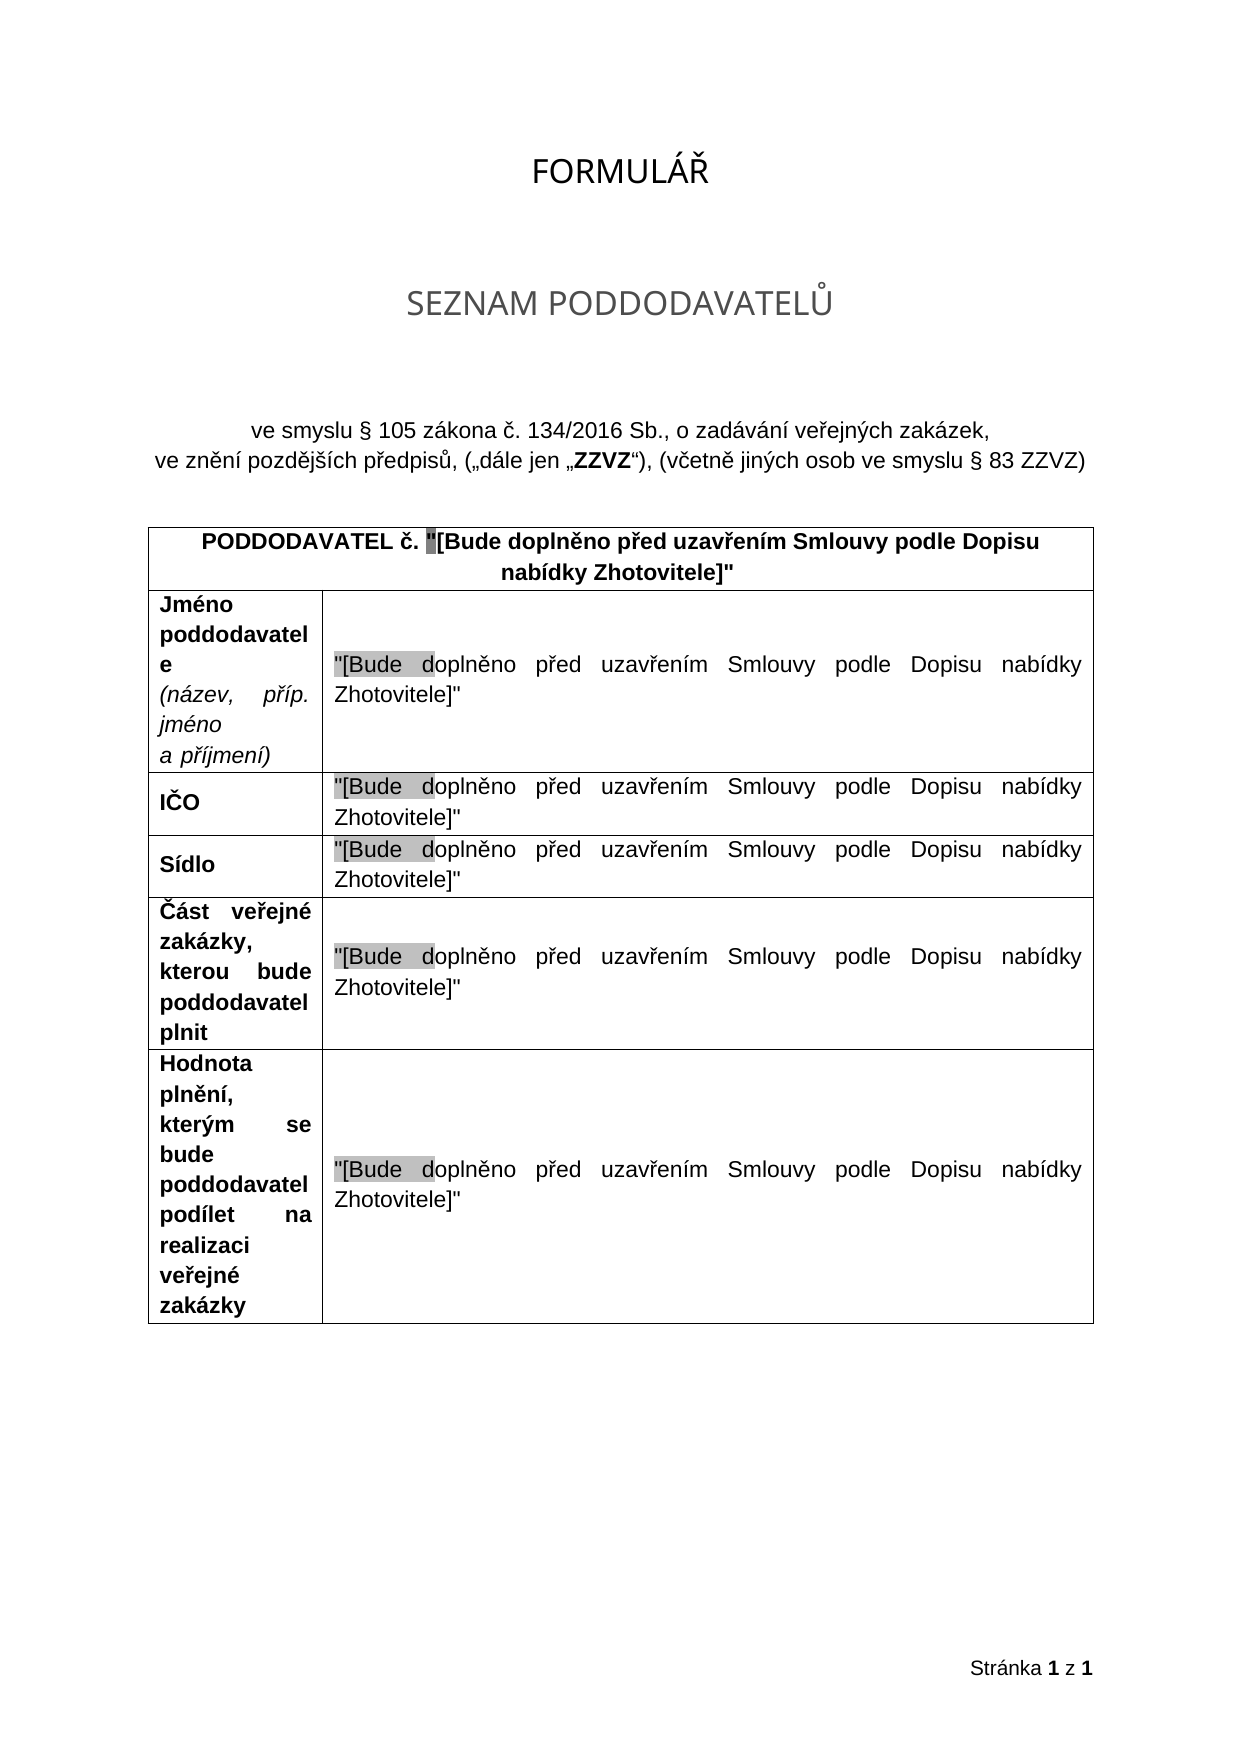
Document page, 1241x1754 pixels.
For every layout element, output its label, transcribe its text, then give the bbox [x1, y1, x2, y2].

table_cell [323, 591, 1093, 772]
table_cell [323, 836, 1093, 897]
text FORMULÁŘ [148, 148, 1093, 193]
table_cell IČO [149, 773, 322, 834]
table_cell Sídlo [149, 836, 322, 897]
table_cell [323, 1050, 1093, 1323]
table_header PODDODAVATEL č. [149, 528, 1093, 589]
table_cell [323, 773, 1093, 834]
text SEZNAM PODDODAVATELŮ [148, 280, 1093, 326]
table_cell Jméno poddodavatele (název, příp. jméno a příjmení) [149, 591, 322, 772]
text ve smyslu § 105 zákona č. 134/2016 Sb., o zadávání veřejných zakázek, ve znění pozdějších předpisů, („dále jen „ZZVZ“), (včetně jiných osob ve smyslu § 83 ZZVZ) [148, 417, 1093, 473]
table_cell [323, 898, 1093, 1049]
table_cell Část veřejné zakázky, kterou bude poddodavatel plnit [149, 898, 322, 1049]
table_cell Hodnota plnění, kterým se bude poddodavatel podílet na realizaci veřejné zakázky [149, 1050, 322, 1323]
